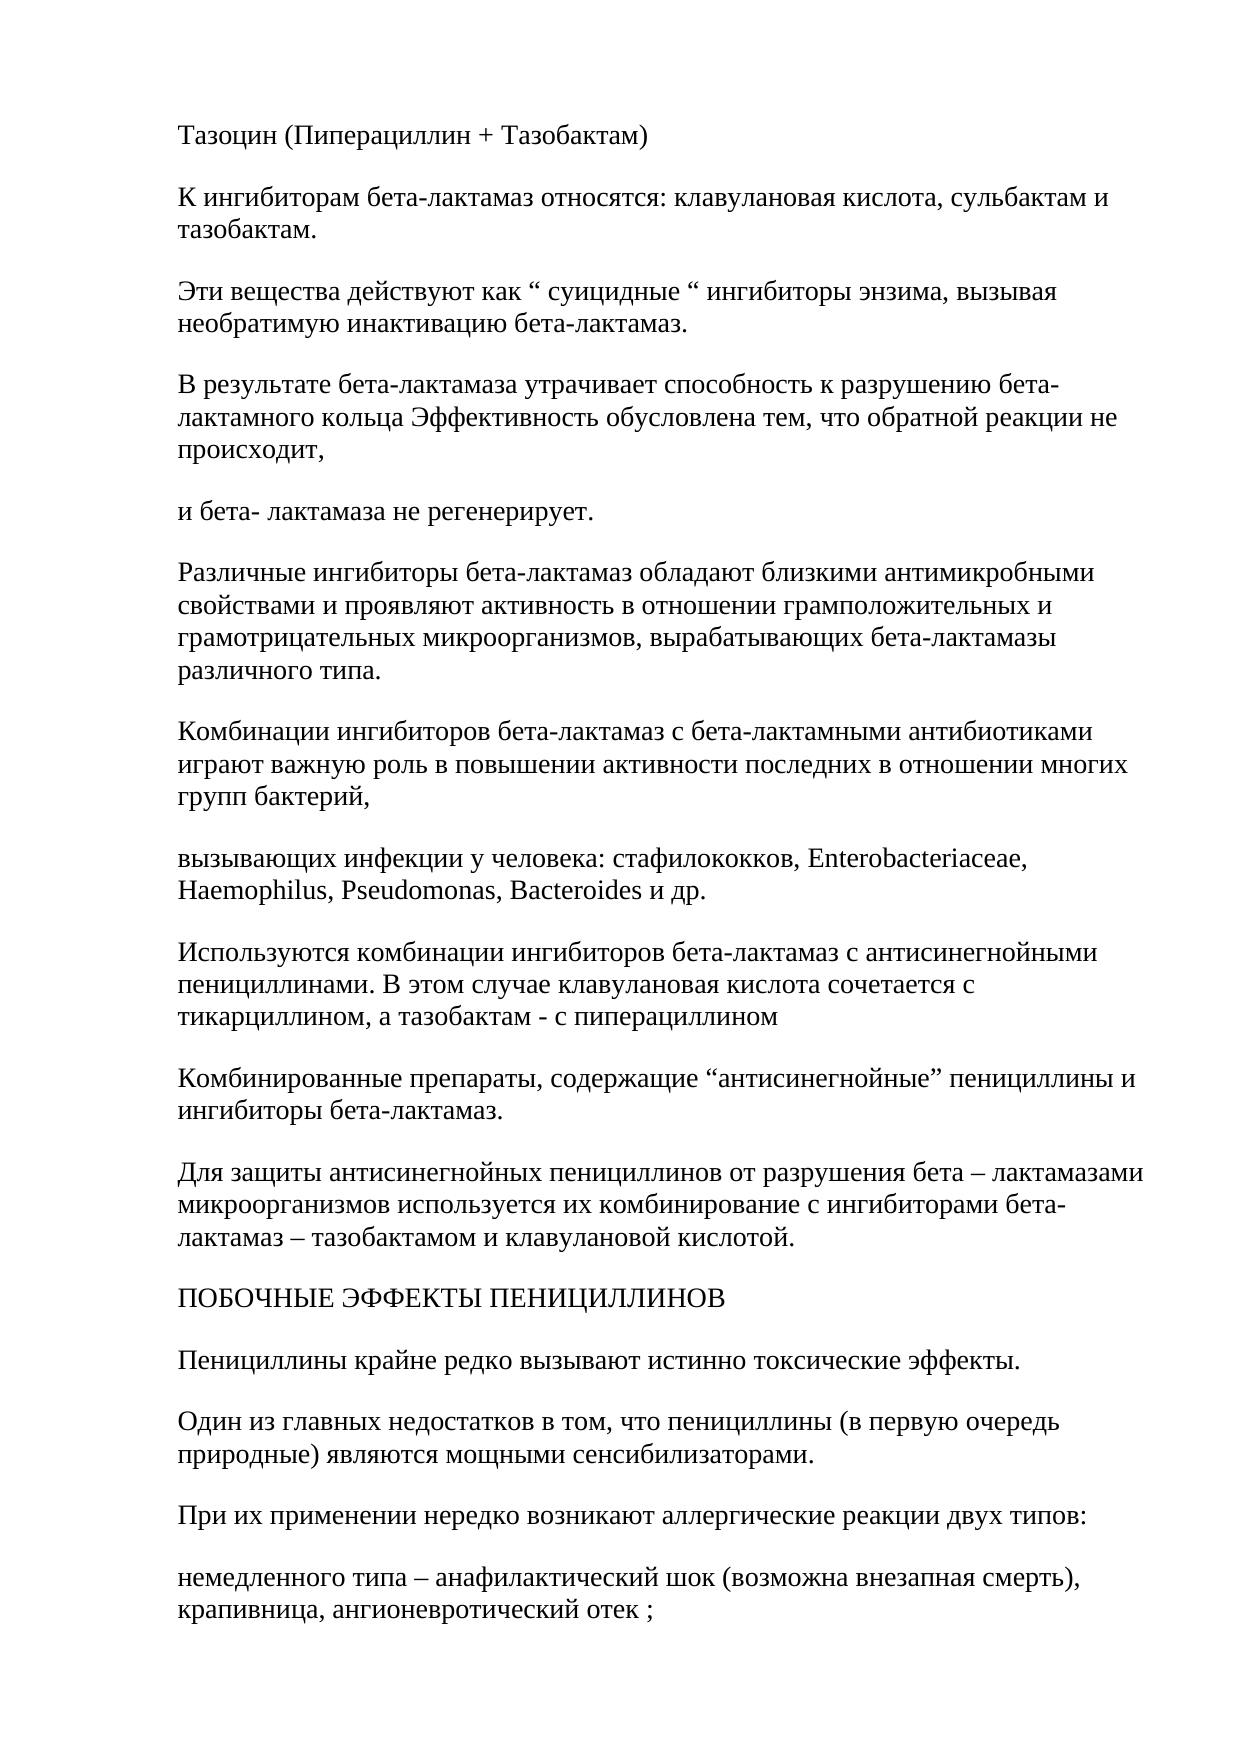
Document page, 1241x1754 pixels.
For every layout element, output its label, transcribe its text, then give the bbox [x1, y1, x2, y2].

text ПОБОЧНЫЕ ЭФФЕКТЫ ПЕНИЦИЛЛИНОВ [177, 1281, 1152, 1314]
text Эти вещества действуют как “ суицидные “ ингибиторы энзима, вызывая необратимую инактивацию бета-лактамаз. [177, 274, 1152, 338]
text При их применении нередко возникают аллергические реакции двух типов: [177, 1498, 1152, 1531]
text вызывающих инфекции у человека: стафилококков, Enterobacteriaceae, Haemophilus, Pseudomonas, Bacteroides и др. [177, 841, 1152, 905]
text немедленного типа – анафилактический шок (возможна внезапная смерть), крапивница, ангионевротический отек ; [177, 1560, 1152, 1625]
text и бета- лактамаза не регенерирует. [177, 494, 1152, 526]
text Один из главных недостатков в том, что пенициллины (в первую очередь природные) являются мощными сенсибилизаторами. [177, 1404, 1152, 1469]
text К ингибиторам бета-лактамаз относятся: клавулановая кислота, сульбактам и тазобактам. [177, 180, 1152, 244]
text Для защиты антисинегнойных пенициллинов от разрушения бета – лактамазами микроорганизмов используется их комбинирование с ингибиторами бета-лактамаз – тазобактамом и клавулановой кислотой. [177, 1155, 1152, 1252]
text Используются комбинации ингибиторов бета-лактамаз с антисинегнойными пенициллинами. В этом случае клавулановая кислота сочетается с тикарциллином, а тазобактам - с пиперациллином [177, 934, 1152, 1032]
text Тазоцин (Пиперациллин + Тазобактам) [177, 118, 1152, 151]
text Различные ингибиторы бета-лактамаз обладают близкими антимикробными свойствами и проявляют активность в отношении грамположительных и грамотрицательных микроорганизмов, вырабатывающих бета-лактамазы различного типа. [177, 556, 1152, 685]
text В результате бета-лактамаза утрачивает способность к разрушению бета-лактамного кольца Эффективность обусловлена тем, что обратной реакции не происходит, [177, 368, 1152, 465]
text Комбинации ингибиторов бета-лактамаз с бета-лактамными антибиотиками играют важную роль в повышении активности последних в отношении многих групп бактерий, [177, 714, 1152, 811]
text Комбинированные препараты, содержащие “антисинегнойные” пенициллины и ингибиторы бета-лактамаз. [177, 1061, 1152, 1126]
text Пенициллины крайне редко вызывают истинно токсические эффекты. [177, 1343, 1152, 1375]
